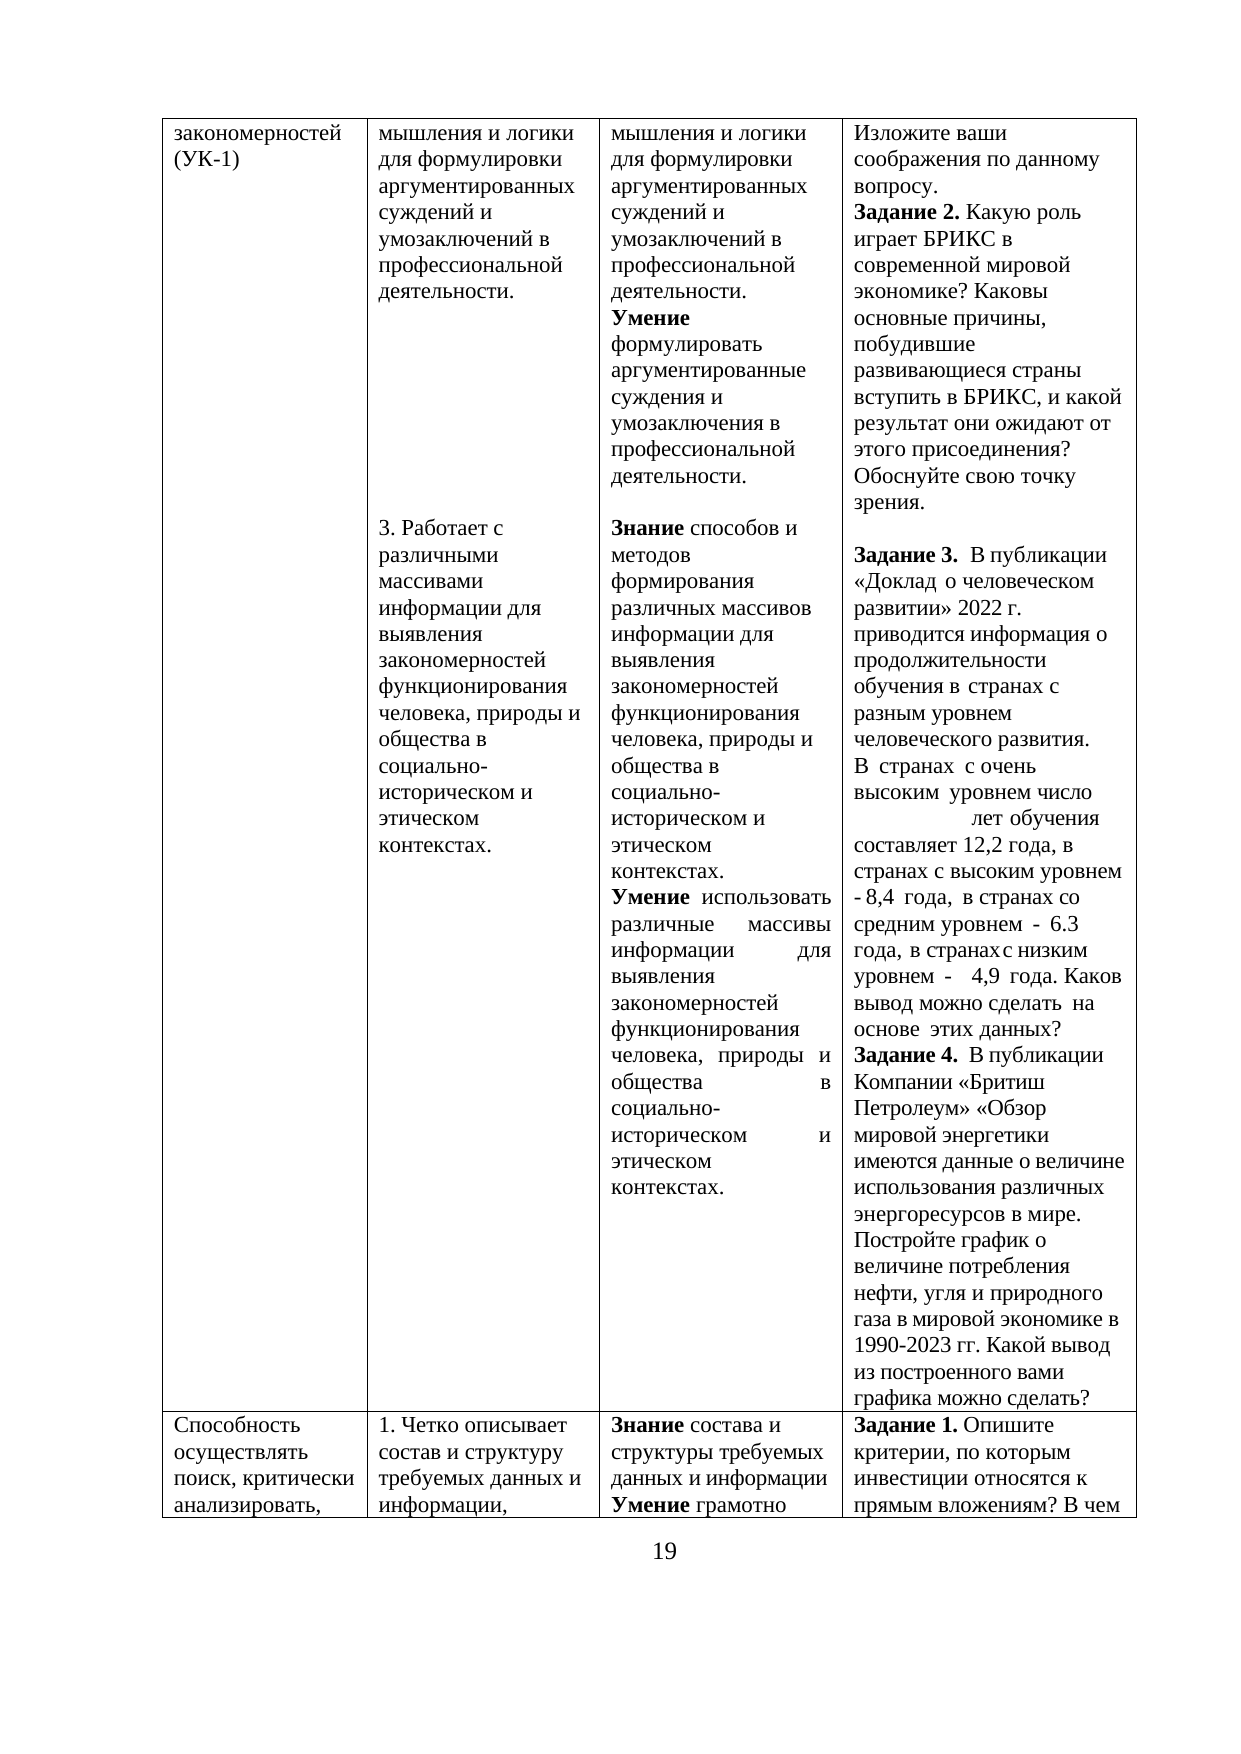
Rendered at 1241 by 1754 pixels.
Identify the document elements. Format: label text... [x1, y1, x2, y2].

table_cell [163, 1412, 367, 1517]
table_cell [163, 119, 367, 1411]
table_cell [600, 1412, 842, 1517]
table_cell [843, 119, 1136, 1411]
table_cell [600, 119, 842, 1411]
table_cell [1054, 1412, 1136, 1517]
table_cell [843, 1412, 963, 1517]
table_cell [368, 1412, 599, 1517]
